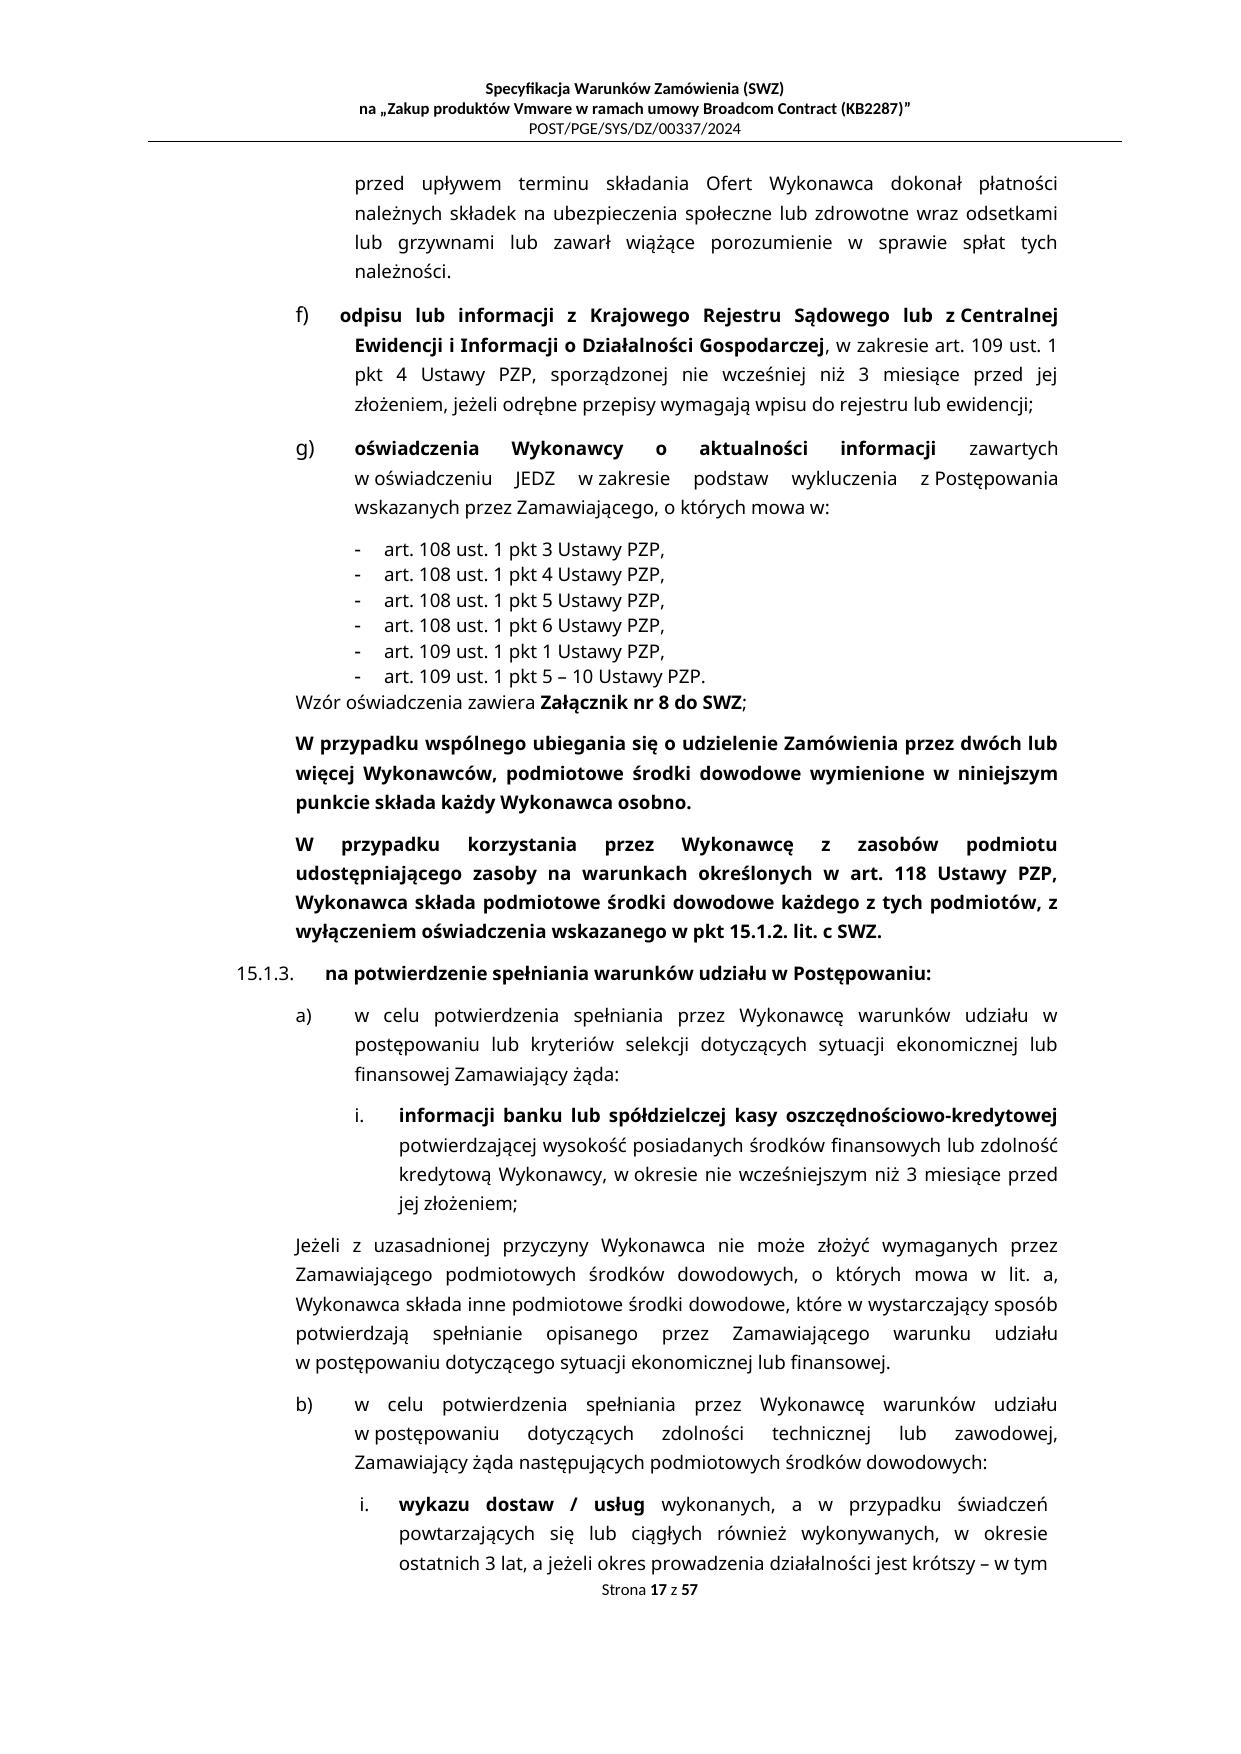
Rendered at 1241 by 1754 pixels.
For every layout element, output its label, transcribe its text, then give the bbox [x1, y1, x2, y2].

list art. 109 ust. 1 pkt 1 Ustawy PZP, [354, 638, 1058, 663]
list art. 108 ust. 1 pkt 6 Ustawy PZP, [354, 612, 1058, 638]
list na potwierdzenie spełniania warunków udziału w Postępowaniu: [236, 961, 1058, 986]
list W przypadku korzystania przez Wykonawcę z zasobów podmiotu udostępniającego zasoby na warunkach określonych w art. 118 Ustawy PZP, Wykonawca składa podmiotowe środki dowodowe każdego z tych podmiotów, z wyłączeniem oświadczenia wskazanego w pkt 15.1.2. lit. c SWZ. [295, 831, 1058, 944]
list oświadczenia Wykonawcy o aktualności informacji zawartych w oświadczeniu JEDZ w zakresie podstaw wykluczenia z Postępowania wskazanych przez Zamawiającego, o których mowa w: [295, 433, 1058, 519]
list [369, 1491, 1048, 1576]
list W przypadku wspólnego ubiegania się o udzielenie Zamówienia przez dwóch lub więcej Wykonawców, podmiotowe środki dowodowe wymienione w niniejszym punkcie składa każdy Wykonawca osobno. [295, 731, 1058, 815]
list odpisu lub informacji z Krajowego Rejestru Sądowego lub z Centralnej Ewidencji i Informacji o Działalności Gospodarczej, w zakresie art. 109 ust. 1 pkt 4 Ustawy PZP, sporządzonej nie wcześniej niż 3 miesiące przed jej złożeniem, jeżeli odrębne przepisy wymagają wpisu do rejestru lub ewidencji; [295, 300, 1058, 416]
list informacji banku lub spółdzielczej kasy oszczędnościowo-kredytowej potwierdzającej wysokość posiadanych środków finansowych lub zdolność kredytową Wykonawcy, w okresie nie wcześniejszym niż 3 miesiące przed jej złożeniem; [354, 1103, 1058, 1216]
list w celu potwierdzenia spełniania przez Wykonawcę warunków udziału w postępowaniu lub kryteriów selekcji dotyczących sytuacji ekonomicznej lub finansowej Zamawiający żąda: [295, 1002, 1058, 1086]
list art. 108 ust. 1 pkt 5 Ustawy PZP, [354, 587, 1058, 612]
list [295, 171, 1058, 284]
list w celu potwierdzenia spełniania przez Wykonawcę warunków udziału w postępowaniu dotyczących zdolności technicznej lub zawodowej, Zamawiający żąda następujących podmiotowych środków dowodowych: [295, 1391, 1058, 1475]
list art. 109 ust. 1 pkt 5 – 10 Ustawy PZP. [354, 663, 1058, 689]
list art. 108 ust. 1 pkt 4 Ustawy PZP, [354, 561, 1058, 587]
text Jeżeli z uzasadnionej przyczyny Wykonawca nie może złożyć wymaganych przez Zamawiającego podmiotowych środków dowodowych, o których mowa w lit. a, Wykonawca składa inne podmiotowe środki dowodowe, które w wystarczający sposób potwierdzają spełnianie opisanego przez Zamawiającego warunku udziału w postępowaniu dotyczącego sytuacji ekonomicznej lub finansowej. [295, 1232, 1058, 1375]
list art. 108 ust. 1 pkt 3 Ustawy PZP, [354, 536, 1058, 561]
text Wzór oświadczenia zawiera Załącznik nr 8 do SWZ; [295, 689, 1058, 714]
